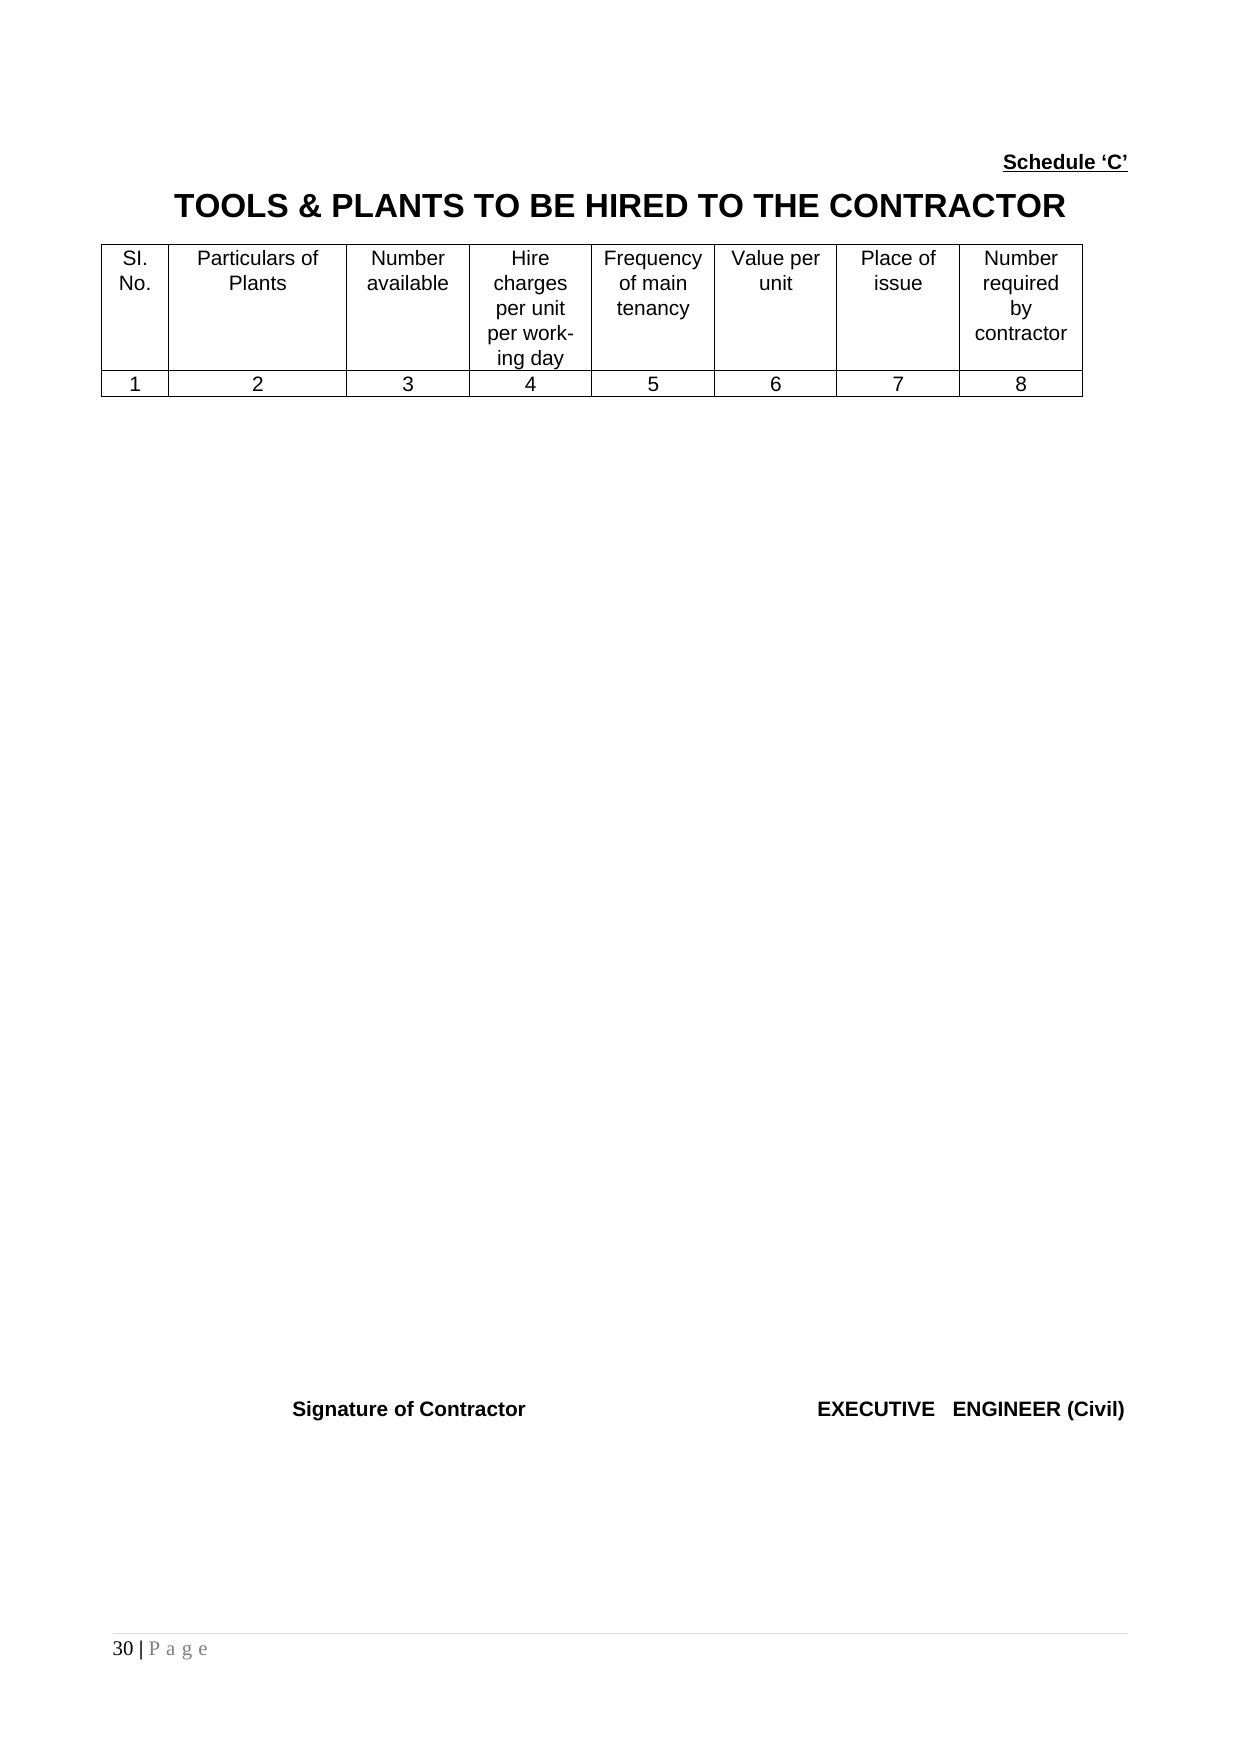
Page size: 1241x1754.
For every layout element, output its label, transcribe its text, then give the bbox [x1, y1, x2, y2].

table_cell 5 [592, 371, 714, 396]
table_cell 2 [169, 371, 346, 396]
text Schedule ‘C’ [112, 150, 1128, 174]
table_header Value per unit [715, 245, 836, 370]
table_header Particulars of Plants [169, 245, 346, 370]
text Signature of Contractor EXECUTIVE ENGINEER (Civil) [112, 1397, 1125, 1421]
table_header Number available [347, 245, 469, 370]
text TOOLS & PLANTS TO BE HIRED TO THE CONTRACTOR [112, 186, 1128, 225]
table_header Number required by contractor [960, 245, 1082, 370]
table_cell 8 [960, 371, 1082, 396]
table_cell 7 [837, 371, 959, 396]
table_cell 1 [102, 371, 168, 396]
table_cell 6 [715, 371, 836, 396]
table_header Place of issue [837, 245, 959, 370]
table_header Hire charges per unit per work-ing day [470, 245, 591, 370]
table_cell 3 [347, 371, 469, 396]
table_header Frequency of main tenancy [592, 245, 714, 370]
table_header SI. No. [102, 245, 168, 370]
table_cell 4 [470, 371, 591, 396]
